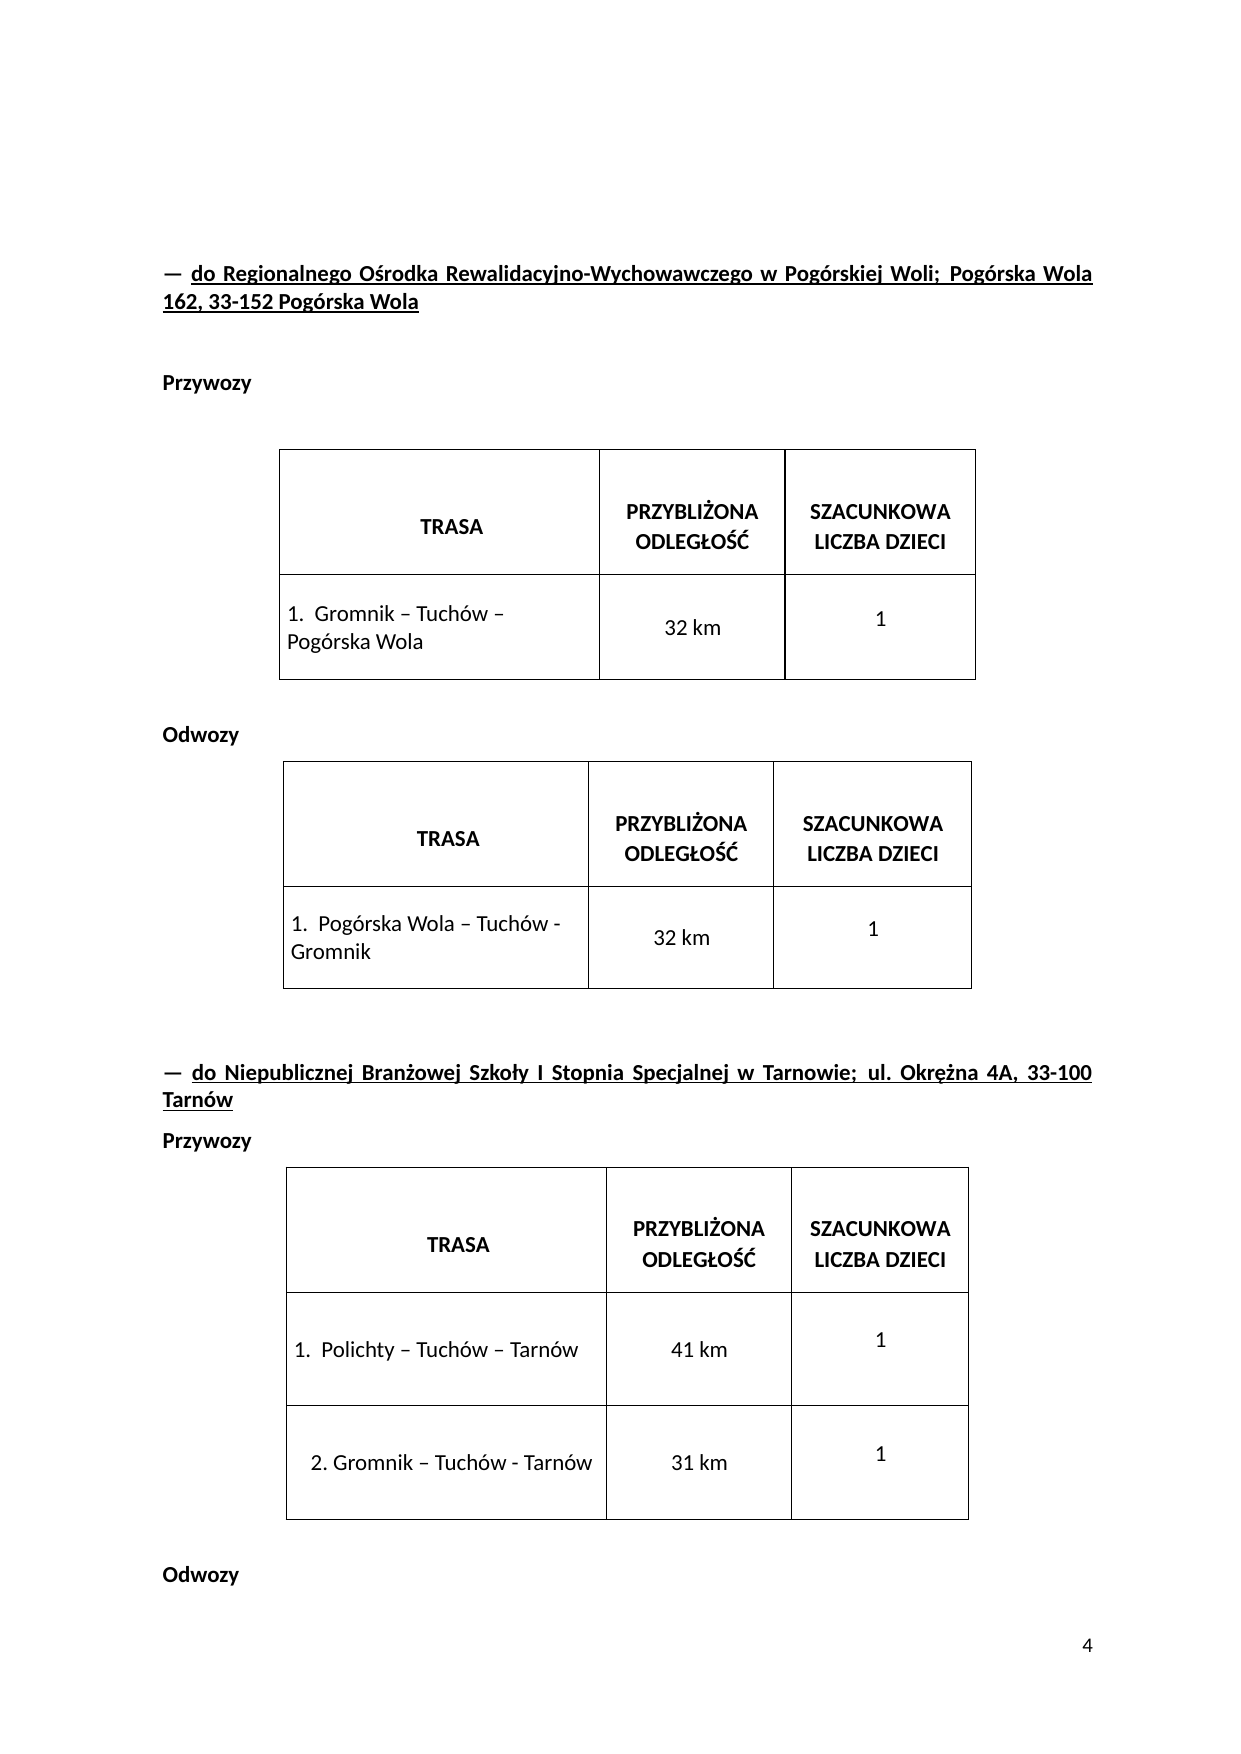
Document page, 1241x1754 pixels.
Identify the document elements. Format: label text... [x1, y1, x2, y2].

text Odwozy [162, 1560, 1092, 1588]
table_header TRASA [287, 1168, 606, 1292]
table_cell 1 [792, 1293, 968, 1405]
table_header SZACUNKOWA LICZBA DZIECI [774, 762, 971, 886]
table_header SZACUNKOWA LICZBA DZIECI [786, 450, 975, 574]
table_cell 32 km [589, 887, 773, 988]
text Przywozy [162, 368, 1092, 396]
table_header TRASA [284, 762, 588, 886]
table_cell 1. Gromnik – Tuchów – Pogórska Wola [280, 575, 599, 679]
table_cell 32 km [600, 575, 784, 679]
table_header PRZYBLIŻONA ODLEGŁOŚĆ [600, 450, 784, 574]
table_header PRZYBLIŻONA ODLEGŁOŚĆ [589, 762, 773, 886]
table_cell 1. Polichty – Tuchów – Tarnów [287, 1293, 606, 1405]
text Odwozy [162, 721, 1092, 749]
table_cell 1. Pogórska Wola – Tuchów - Gromnik [284, 887, 588, 988]
table_header TRASA [280, 450, 599, 574]
table_header SZACUNKOWA LICZBA DZIECI [792, 1168, 968, 1292]
table_cell 31 km [607, 1406, 791, 1518]
text — do Regionalnego Ośrodka Rewalidacyjno-Wychowawczego w Pogórskiej Woli; Pogórska Wola 162, 33-152 Pogórska Wola [162, 259, 1092, 315]
text Przywozy [162, 1126, 1092, 1154]
table_cell 2. Gromnik – Tuchów - Tarnów [287, 1406, 606, 1518]
text — do Niepublicznej Branżowej Szkoły I Stopnia Specjalnej w Tarnowie; ul. Okrężna 4A, 33-100 Tarnów [162, 1058, 1092, 1114]
table_cell 1 [774, 887, 971, 988]
table_cell 1 [792, 1406, 968, 1518]
table_cell 1 [786, 575, 975, 679]
table_header PRZYBLIŻONA ODLEGŁOŚĆ [607, 1168, 791, 1292]
table_cell 41 km [607, 1293, 791, 1405]
